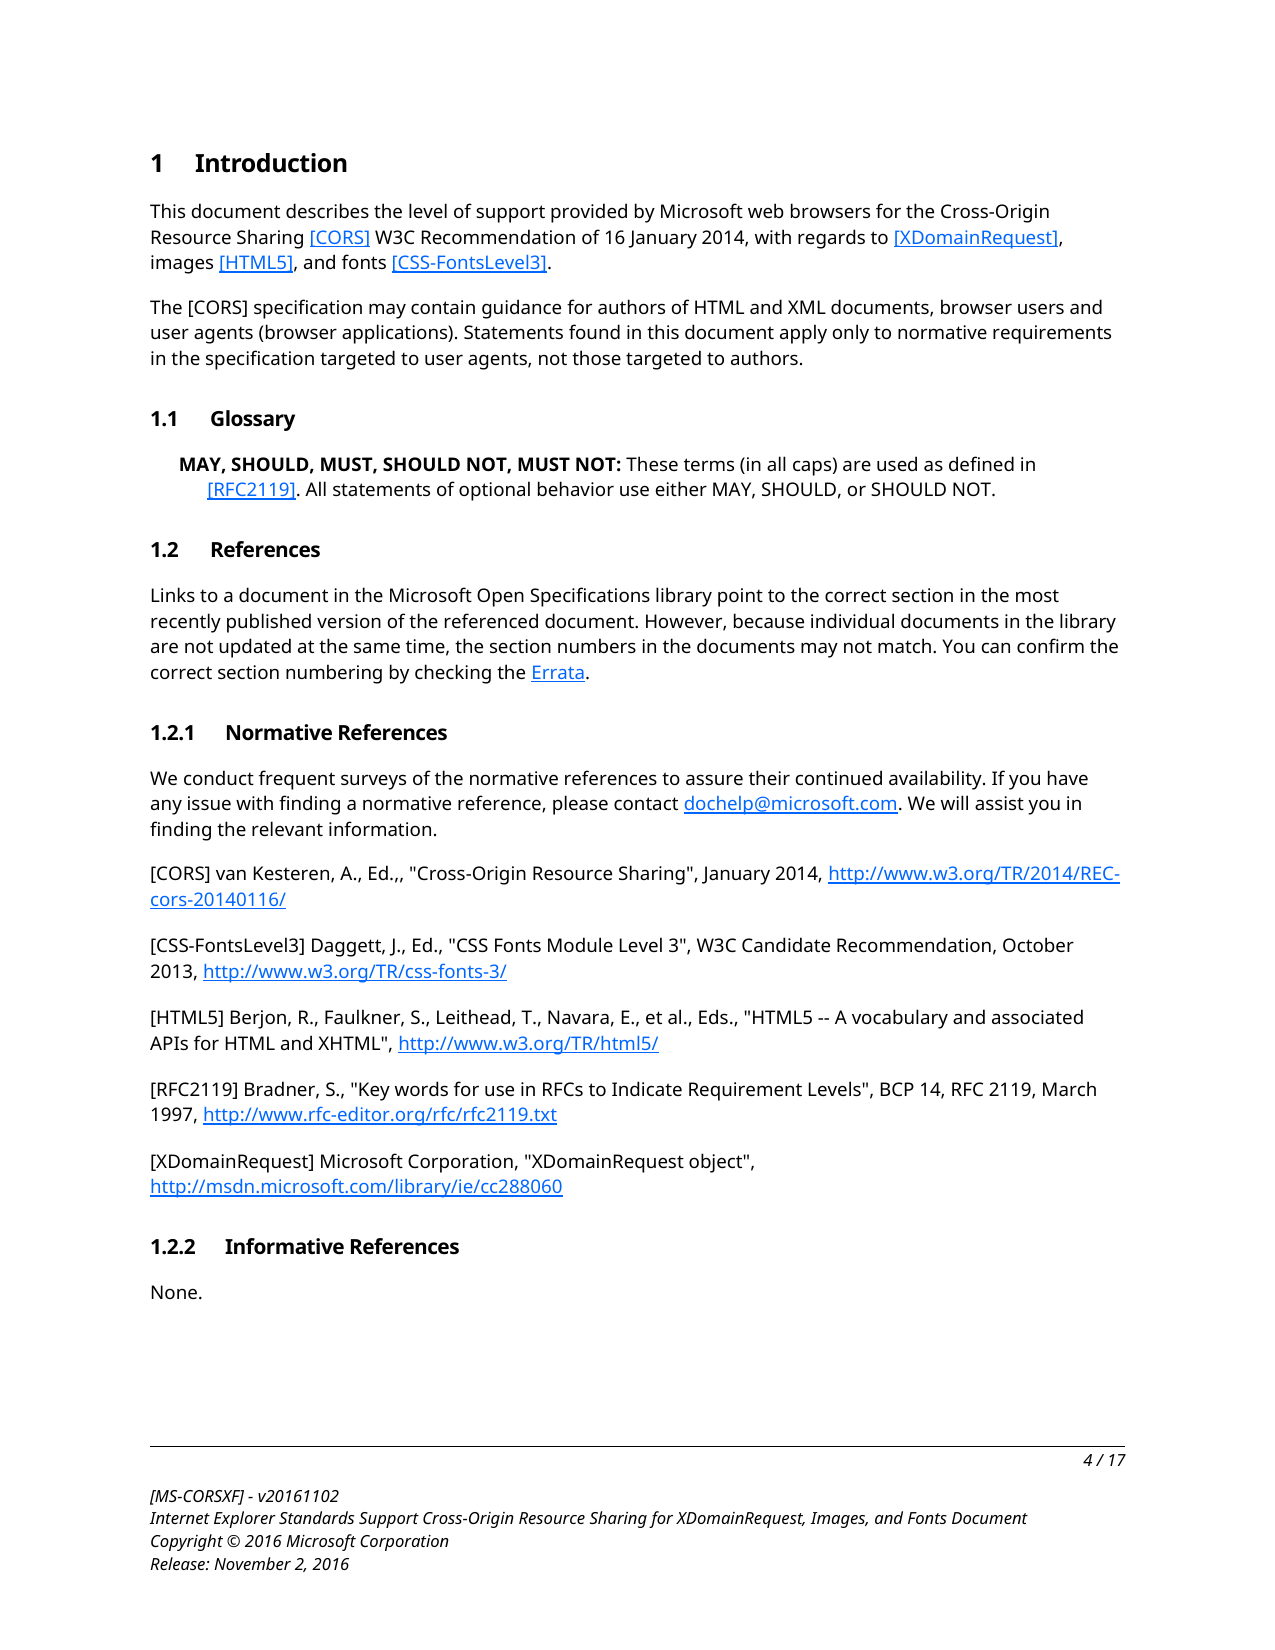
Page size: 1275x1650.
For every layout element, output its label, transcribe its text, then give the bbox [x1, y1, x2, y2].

text MAY, SHOULD, MUST, SHOULD NOT, MUST NOT: These terms (in all caps) are used as defined in [RFC2119]. All statements of optional behavior use either MAY, SHOULD, or SHOULD NOT. [178, 451, 1125, 502]
text [CSS-FontsLevel3] Daggett, J., Ed., "CSS Fonts Module Level 3", W3C Candidate Recommendation, October 2013, http://www.w3.org/TR/css-fonts-3/ [150, 932, 1125, 983]
subtitle Normative References [150, 718, 1125, 746]
subtitle Glossary [150, 404, 1125, 432]
text [CORS] van Kesteren, A., Ed.,, "Cross-Origin Resource Sharing", January 2014, http://www.w3.org/TR/2014/REC-cors-20140116/ [150, 861, 1125, 912]
text The [CORS] specification may contain guidance for authors of HTML and XML documents, browser users and user agents (browser applications). Statements found in this document apply only to normative requirements in the specification targeted to user agents, not those targeted to authors. [150, 294, 1125, 371]
text [XDomainRequest] Microsoft Corporation, "XDomainRequest object", http://msdn.microsoft.com/library/ie/cc288060 [150, 1148, 1125, 1199]
subtitle Introduction [150, 146, 1125, 180]
text This document describes the level of support provided by Microsoft web browsers for the Cross-Origin Resource Sharing [CORS] W3C Recommendation of 16 January 2014, with regards to [XDomainRequest], images [HTML5], and fonts [CSS-FontsLevel3]. [150, 199, 1125, 275]
text Links to a document in the Microsoft Open Specifications library point to the correct section in the most recently published version of the referenced document. However, because individual documents in the library are not updated at the same time, the section numbers in the documents may not match. You can confirm the correct section numbering by checking the Errata. [150, 583, 1125, 685]
text [HTML5] Berjon, R., Faulkner, S., Leithead, T., Navara, E., et al., Eds., "HTML5 -- A vocabulary and associated APIs for HTML and XHTML", http://www.w3.org/TR/html5/ [150, 1004, 1125, 1055]
text [RFC2119] Bradner, S., "Key words for use in RFCs to Indicate Requirement Levels", BCP 14, RFC 2119, March 1997, http://www.rfc-editor.org/rfc/rfc2119.txt [150, 1076, 1125, 1127]
text We conduct frequent surveys of the normative references to assure their continued availability. If you have any issue with finding a normative reference, please contact dochelp@microsoft.com. We will assist you in finding the relevant information. [150, 765, 1125, 842]
subtitle Informative References [150, 1232, 1125, 1261]
text None. [150, 1279, 1125, 1305]
subtitle References [150, 535, 1125, 564]
